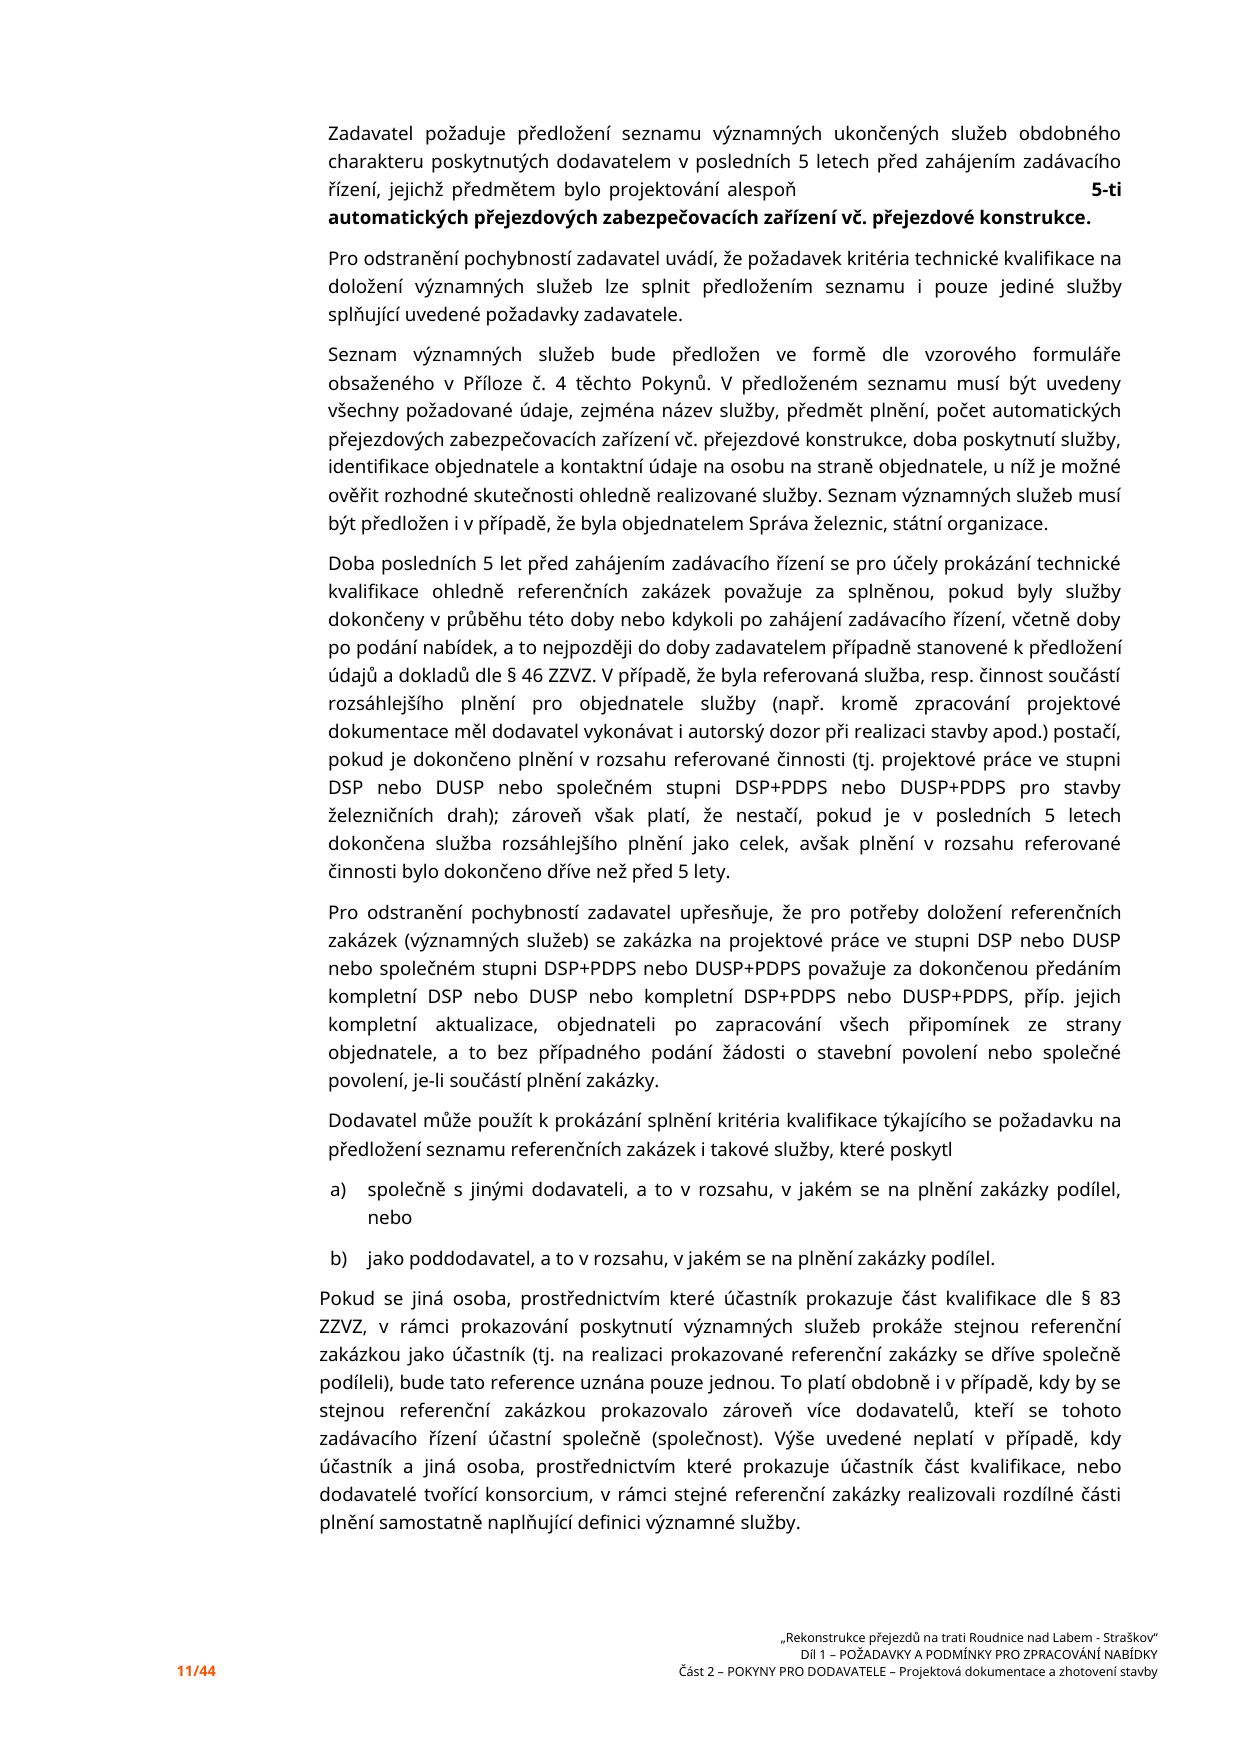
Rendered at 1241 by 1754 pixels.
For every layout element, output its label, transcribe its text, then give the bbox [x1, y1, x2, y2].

list jako poddodavatel, a to v rozsahu, v jakém se na plnění zakázky podílel. [330, 1245, 1122, 1270]
text Pro odstranění pochybností zadavatel uvádí, že požadavek kritéria technické kvalifikace na doložení významných služeb lze splnit předložením seznamu i pouze jediné služby splňující uvedené požadavky zadavatele. [328, 245, 1122, 327]
list společně s jinými dodavateli, a to v rozsahu, v jakém se na plnění zakázky podílel, nebo [330, 1176, 1122, 1230]
text Pokud se jiná osoba, prostřednictvím které účastník prokazuje část kvalifikace dle § 83 ZZVZ, v rámci prokazování poskytnutí významných služeb prokáže stejnou referenční zakázkou jako účastník (tj. na realizaci prokazované referenční zakázky se dříve společně podíleli), bude tato reference uznána pouze jednou. To platí obdobně i v případě, kdy by se stejnou referenční zakázkou prokazovalo zároveň více dodavatelů, kteří se tohoto zadávacího řízení účastní společně (společnost). Výše uvedené neplatí v případě, kdy účastník a jiná osoba, prostřednictvím které prokazuje účastník část kvalifikace, nebo dodavatelé tvořící konsorcium, v rámci stejné referenční zakázky realizovali rozdílné části plnění samostatně naplňující definici významné služby. [319, 1285, 1122, 1535]
text Dodavatel může použít k prokázání splnění kritéria kvalifikace týkajícího se požadavku na předložení seznamu referenčních zakázek i takové služby, které poskytl [328, 1108, 1122, 1161]
text Zadavatel požaduje předložení seznamu významných ukončených služeb obdobného charakteru poskytnutých dodavatelem v posledních 5 letech před zahájením zadávacího řízení, jejichž předmětem bylo projektování alespoň 5-ti automatických přejezdových zabezpečovacích zařízení vč. přejezdové konstrukce. [328, 121, 1122, 230]
text Seznam významných služeb bude předložen ve formě dle vzorového formuláře obsaženého v Příloze č. 4 těchto Pokynů. V předloženém seznamu musí být uvedeny všechny požadované údaje, zejména název služby, předmět plnění, počet automatických přejezdových zabezpečovacích zařízení vč. přejezdové konstrukce, doba poskytnutí služby, identifikace objednatele a kontaktní údaje na osobu na straně objednatele, u níž je možné ověřit rozhodné skutečnosti ohledně realizované služby. Seznam významných služeb musí být předložen i v případě, že byla objednatelem Správa železnic, státní organizace. [328, 342, 1122, 535]
text Doba posledních 5 let před zahájením zadávacího řízení se pro účely prokázání technické kvalifikace ohledně referenčních zakázek považuje za splněnou, pokud byly služby dokončeny v průběhu této doby nebo kdykoli po zahájení zadávacího řízení, včetně doby po podání nabídek, a to nejpozději do doby zadavatelem případně stanovené k předložení údajů a dokladů dle § 46 ZZVZ. V případě, že byla referovaná služba, resp. činnost součástí rozsáhlejšího plnění pro objednatele služby (např. kromě zpracování projektové dokumentace měl dodavatel vykonávat i autorský dozor při realizaci stavby apod.) postačí, pokud je dokončeno plnění v rozsahu referované činnosti (tj. projektové práce ve stupni DSP nebo DUSP nebo společném stupni DSP+PDPS nebo DUSP+PDPS pro stavby železničních drah); zároveň však platí, že nestačí, pokud je v posledních 5 letech dokončena služba rozsáhlejšího plnění jako celek, avšak plnění v rozsahu referované činnosti bylo dokončeno dříve než před 5 lety. [328, 550, 1122, 884]
text Pro odstranění pochybností zadavatel upřesňuje, že pro potřeby doložení referenčních zakázek (významných služeb) se zakázka na projektové práce ve stupni DSP nebo DUSP nebo společném stupni DSP+PDPS nebo DUSP+PDPS považuje za dokončenou předáním kompletní DSP nebo DUSP nebo kompletní DSP+PDPS nebo DUSP+PDPS, příp. jejich kompletní aktualizace, objednateli po zapracování všech připomínek ze strany objednatele, a to bez případného podání žádosti o stavební povolení nebo společné povolení, je-li součástí plnění zakázky. [328, 899, 1122, 1093]
